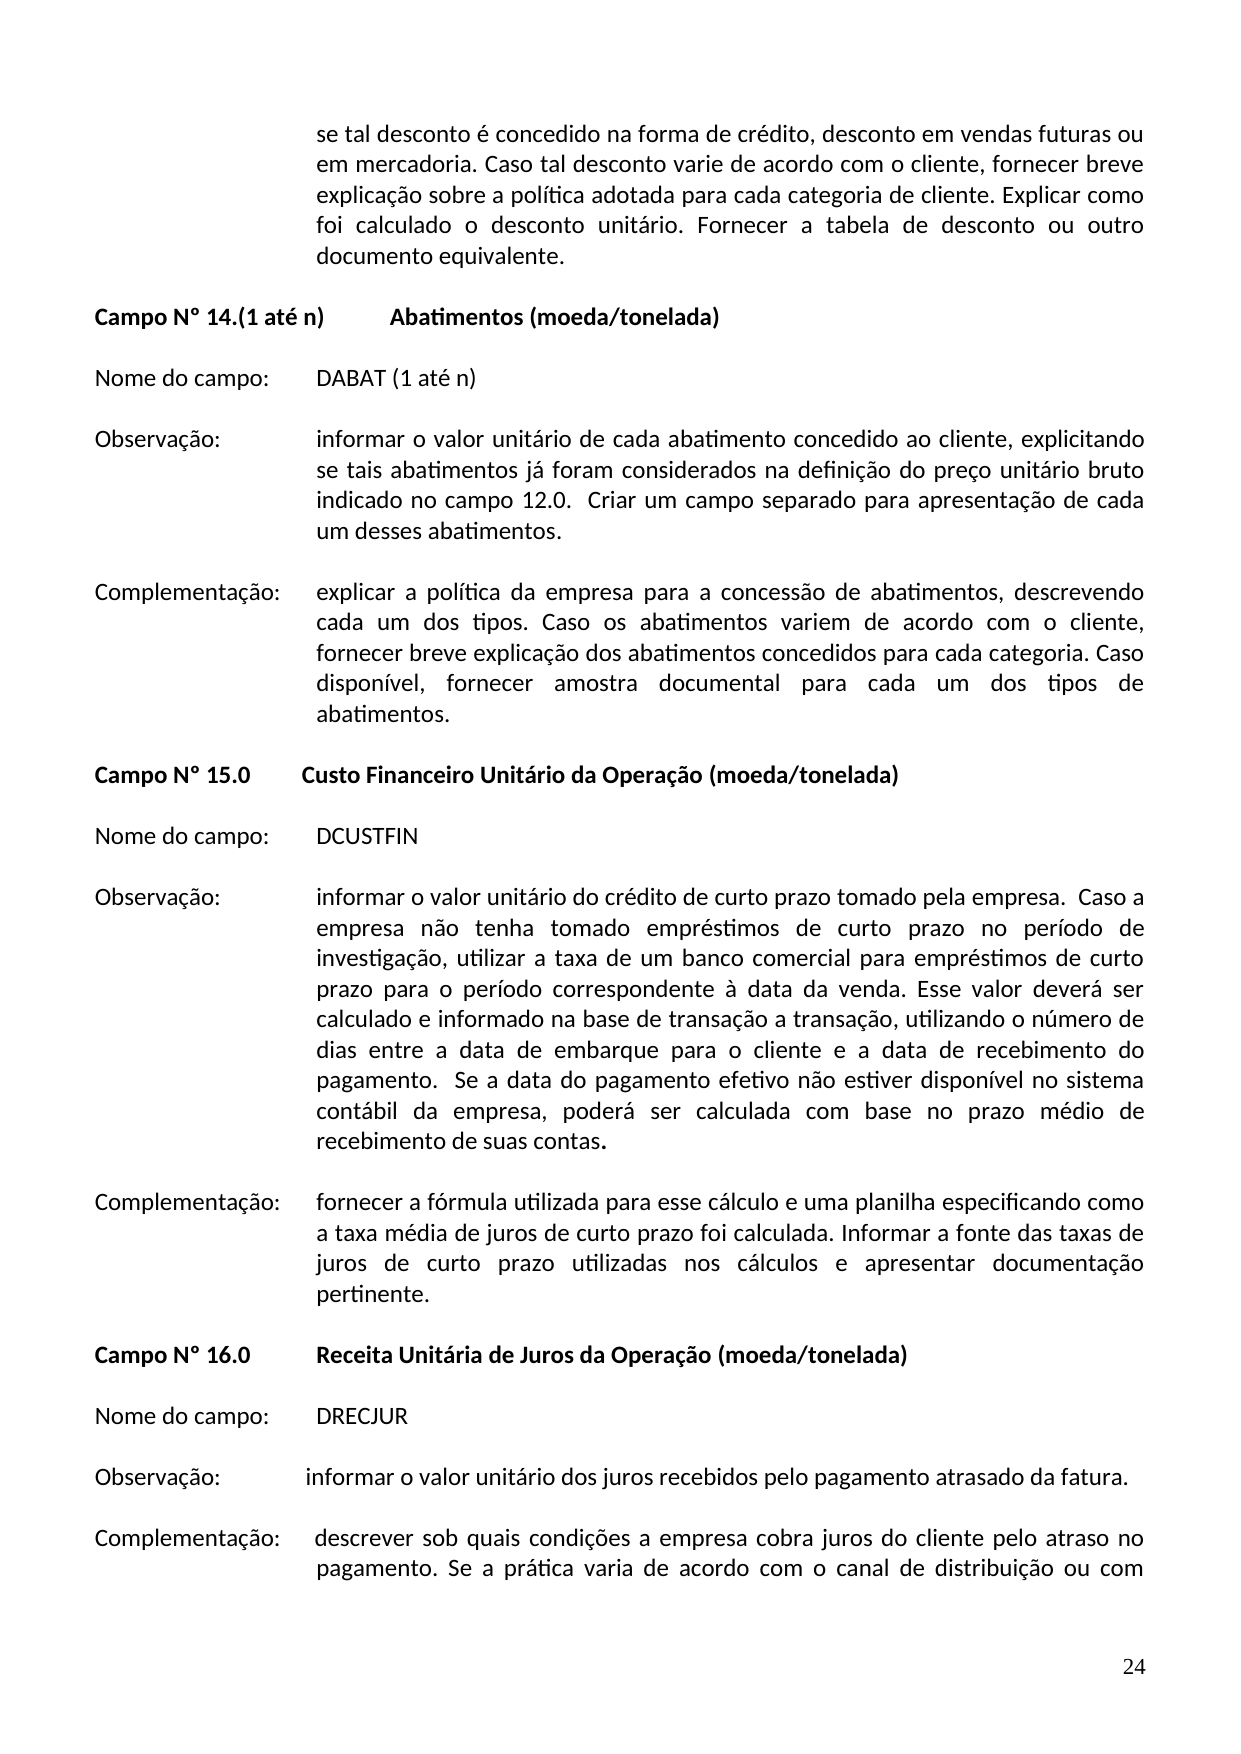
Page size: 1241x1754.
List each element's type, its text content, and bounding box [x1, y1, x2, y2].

text Nome do campo: DRECJUR [94, 1400, 1146, 1431]
text Campo Nº 16.0 Receita Unitária de Juros da Operação (moeda/tonelada) [94, 1339, 1146, 1369]
text Complementação: explicar a política da empresa para a concessão de abatimentos, descrevendo cada um dos tipos. Caso os abatimentos variem de acordo com o cliente, fornecer breve explicação dos abatimentos concedidos para cada categoria. Caso disponível, fornecer amostra documental para cada um dos tipos de abatimentos. [94, 576, 1146, 728]
text Complementação: fornecer a fórmula utilizada para esse cálculo e uma planilha especificando como a taxa média de juros de curto prazo foi calculada. Informar a fonte das taxas de juros de curto prazo utilizadas nos cálculos e apresentar documentação pertinente. [94, 1186, 1146, 1308]
text Campo Nº 14.(1 até n) Abatimentos (moeda/tonelada) [94, 301, 1146, 332]
text Observação: informar o valor unitário do crédito de curto prazo tomado pela empresa. Caso a empresa não tenha tomado empréstimos de curto prazo no período de investigação, utilizar a taxa de um banco comercial para empréstimos de curto prazo para o período correspondente à data da venda. Esse valor deverá ser calculado e informado na base de transação a transação, utilizando o número de dias entre a data de embarque para o cliente e a data de recebimento do pagamento. Se a data do pagamento efetivo não estiver disponível no sistema contábil da empresa, poderá ser calculada com base no prazo médio de recebimento de suas contas. [94, 881, 1146, 1156]
text Observação: informar o valor unitário de cada abatimento concedido ao cliente, explicitando se tais abatimentos já foram considerados na definição do preço unitário bruto indicado no campo 12.0. Criar um campo separado para apresentação de cada um desses abatimentos. [94, 423, 1146, 545]
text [94, 118, 1146, 271]
text Nome do campo: DABAT (1 até n) [94, 362, 1146, 393]
text Observação: informar o valor unitário dos juros recebidos pelo pagamento atrasado da fatura. [94, 1461, 1146, 1492]
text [94, 1522, 1146, 1583]
text Nome do campo: DCUSTFIN [94, 820, 1146, 851]
text Campo Nº 15.0 Custo Financeiro Unitário da Operação (moeda/tonelada) [94, 759, 1146, 789]
